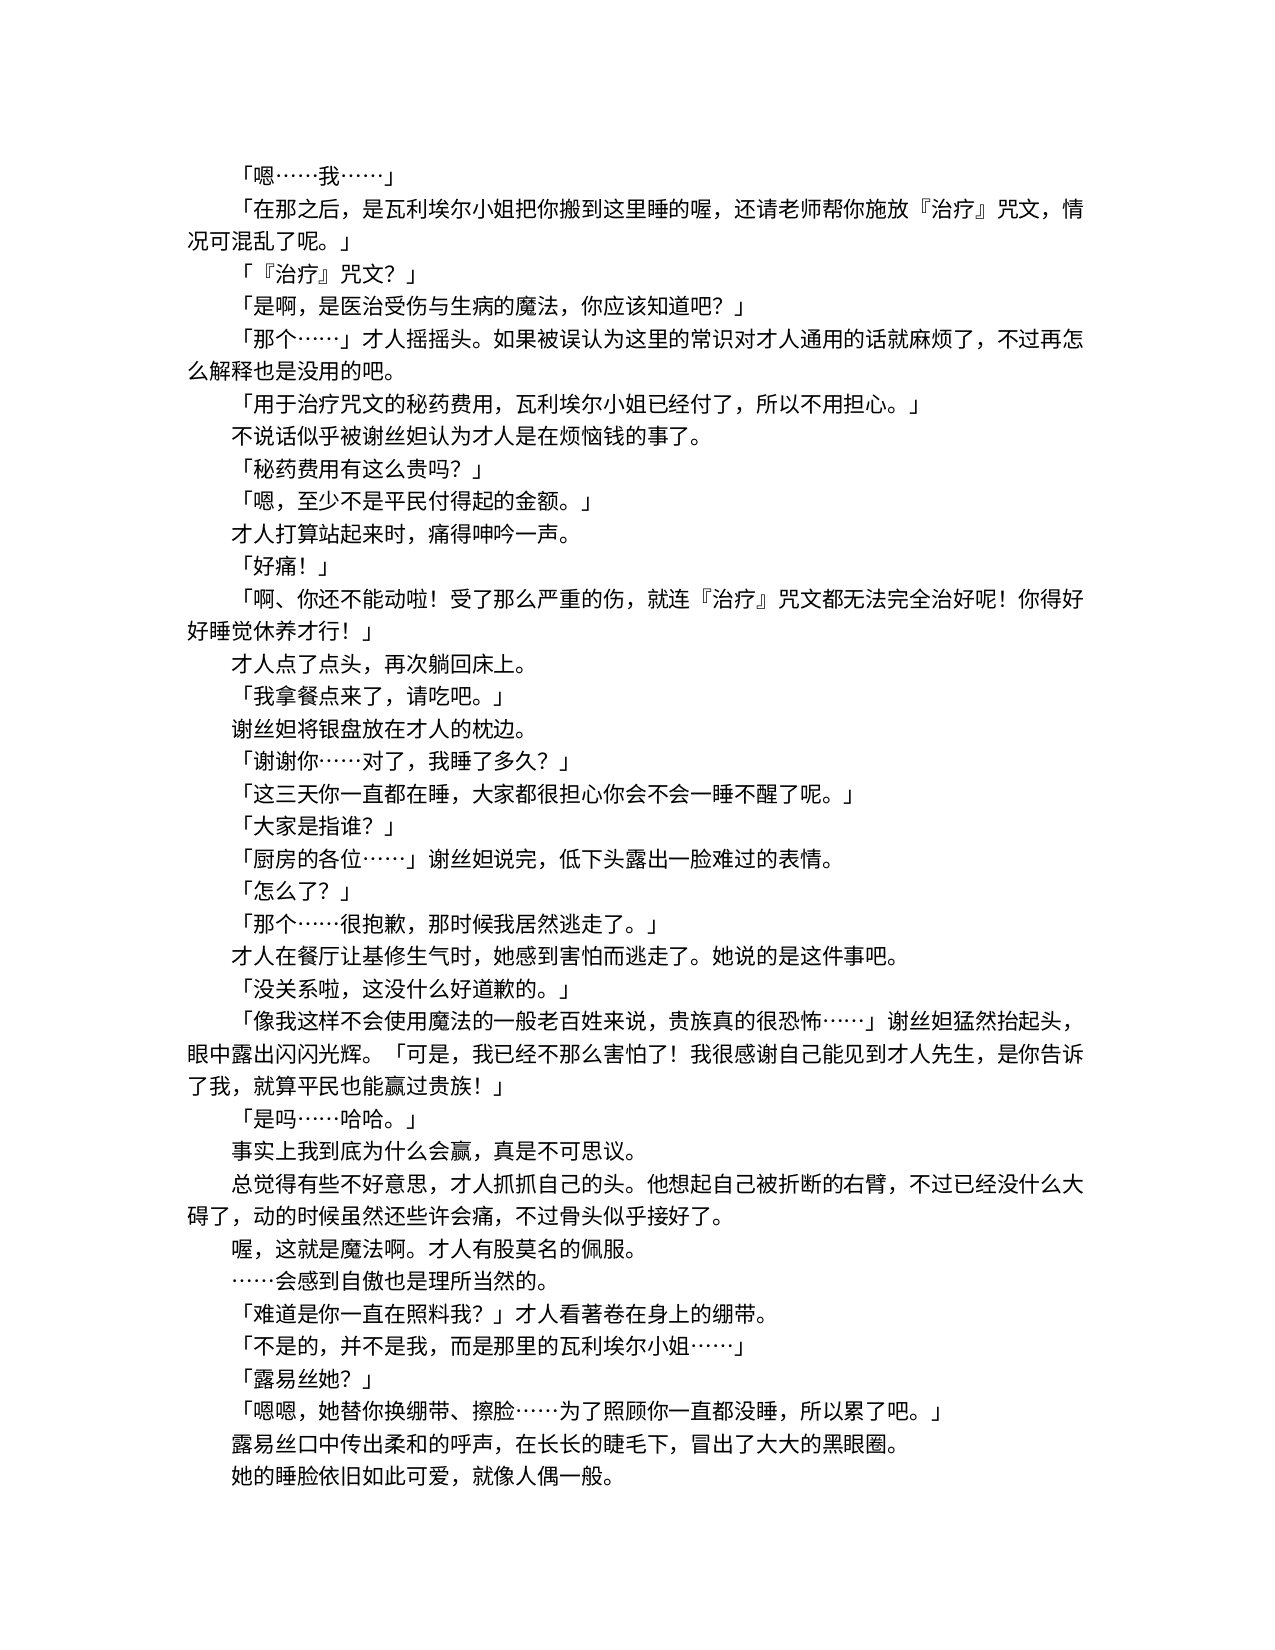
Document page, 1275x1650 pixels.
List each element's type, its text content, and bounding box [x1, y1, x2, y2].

text 「是啊，是医治受伤与生病的魔法，你应该知道吧？」 [187, 289, 1087, 321]
text 喔，这就是魔法啊。才人有股莫名的佩服。 [187, 1231, 1087, 1264]
text 「大家是指谁？」 [187, 809, 1087, 841]
text 「嗯，至少不是平民付得起的金额。」 [187, 484, 1087, 516]
text 「啊、你还不能动啦！受了那么严重的伤，就连『治疗』咒文都无法完全治好呢！你得好好睡觉休养才行！」 [187, 581, 1087, 646]
text 「那个……」才人摇摇头。如果被误认为这里的常识对才人通用的话就麻烦了，不过再怎么解释也是没用的吧。 [187, 321, 1087, 386]
text ……会感到自傲也是理所当然的。 [187, 1264, 1087, 1296]
text 「好痛！」 [187, 549, 1087, 581]
text 露易丝口中传出柔和的呼声，在长长的睫毛下，冒出了大大的黑眼圈。 [187, 1426, 1087, 1459]
text 「嗯嗯，她替你换绷带、擦脸……为了照顾你一直都没睡，所以累了吧。」 [187, 1394, 1087, 1426]
text 「不是的，并不是我，而是那里的瓦利埃尔小姐……」 [187, 1329, 1087, 1361]
text 「难道是你一直在照料我？」才人看著卷在身上的绷带。 [187, 1296, 1087, 1329]
text 她的睡脸依旧如此可爱，就像人偶一般。 [187, 1459, 1087, 1491]
text 「我拿餐点来了，请吃吧。」 [187, 679, 1087, 711]
text 「用于治疗咒文的秘药费用，瓦利埃尔小姐已经付了，所以不用担心。」 [187, 386, 1087, 419]
text 总觉得有些不好意思，才人抓抓自己的头。他想起自己被折断的右臂，不过已经没什么大碍了，动的时候虽然还些许会痛，不过骨头似乎接好了。 [187, 1166, 1087, 1231]
text 「厨房的各位……」谢丝妲说完，低下头露出一脸难过的表情。 [187, 841, 1087, 874]
text 「没关系啦，这没什么好道歉的。」 [187, 971, 1087, 1004]
text 「是吗……哈哈。」 [187, 1101, 1087, 1134]
text 「露易丝她？」 [187, 1361, 1087, 1394]
text 才人打算站起来时，痛得呻吟一声。 [187, 516, 1087, 549]
text 「那个……很抱歉，那时候我居然逃走了。」 [187, 906, 1087, 939]
text 才人在餐厅让基修生气时，她感到害怕而逃走了。她说的是这件事吧。 [187, 939, 1087, 971]
text 「这三天你一直都在睡，大家都很担心你会不会一睡不醒了呢。」 [187, 776, 1087, 809]
text 「怎么了？」 [187, 874, 1087, 906]
text 才人点了点头，再次躺回床上。 [187, 646, 1087, 679]
text 不说话似乎被谢丝妲认为才人是在烦恼钱的事了。 [187, 419, 1087, 451]
text 事实上我到底为什么会赢，真是不可思议。 [187, 1134, 1087, 1166]
text 「像我这样不会使用魔法的一般老百姓来说，贵族真的很恐怖……」谢丝妲猛然抬起头，眼中露出闪闪光辉。「可是，我已经不那么害怕了！我很感谢自己能见到才人先生，是你告诉了我，就算平民也能赢过贵族！」 [187, 1004, 1087, 1101]
text 谢丝妲将银盘放在才人的枕边。 [187, 711, 1087, 744]
text 「秘药费用有这么贵吗？」 [187, 451, 1087, 484]
text 「『治疗』咒文？」 [187, 256, 1087, 289]
text 「谢谢你……对了，我睡了多久？」 [187, 744, 1087, 776]
text 「嗯……我……」 [187, 159, 1087, 191]
text 「在那之后，是瓦利埃尔小姐把你搬到这里睡的喔，还请老师帮你施放『治疗』咒文，情况可混乱了呢。」 [187, 191, 1087, 256]
